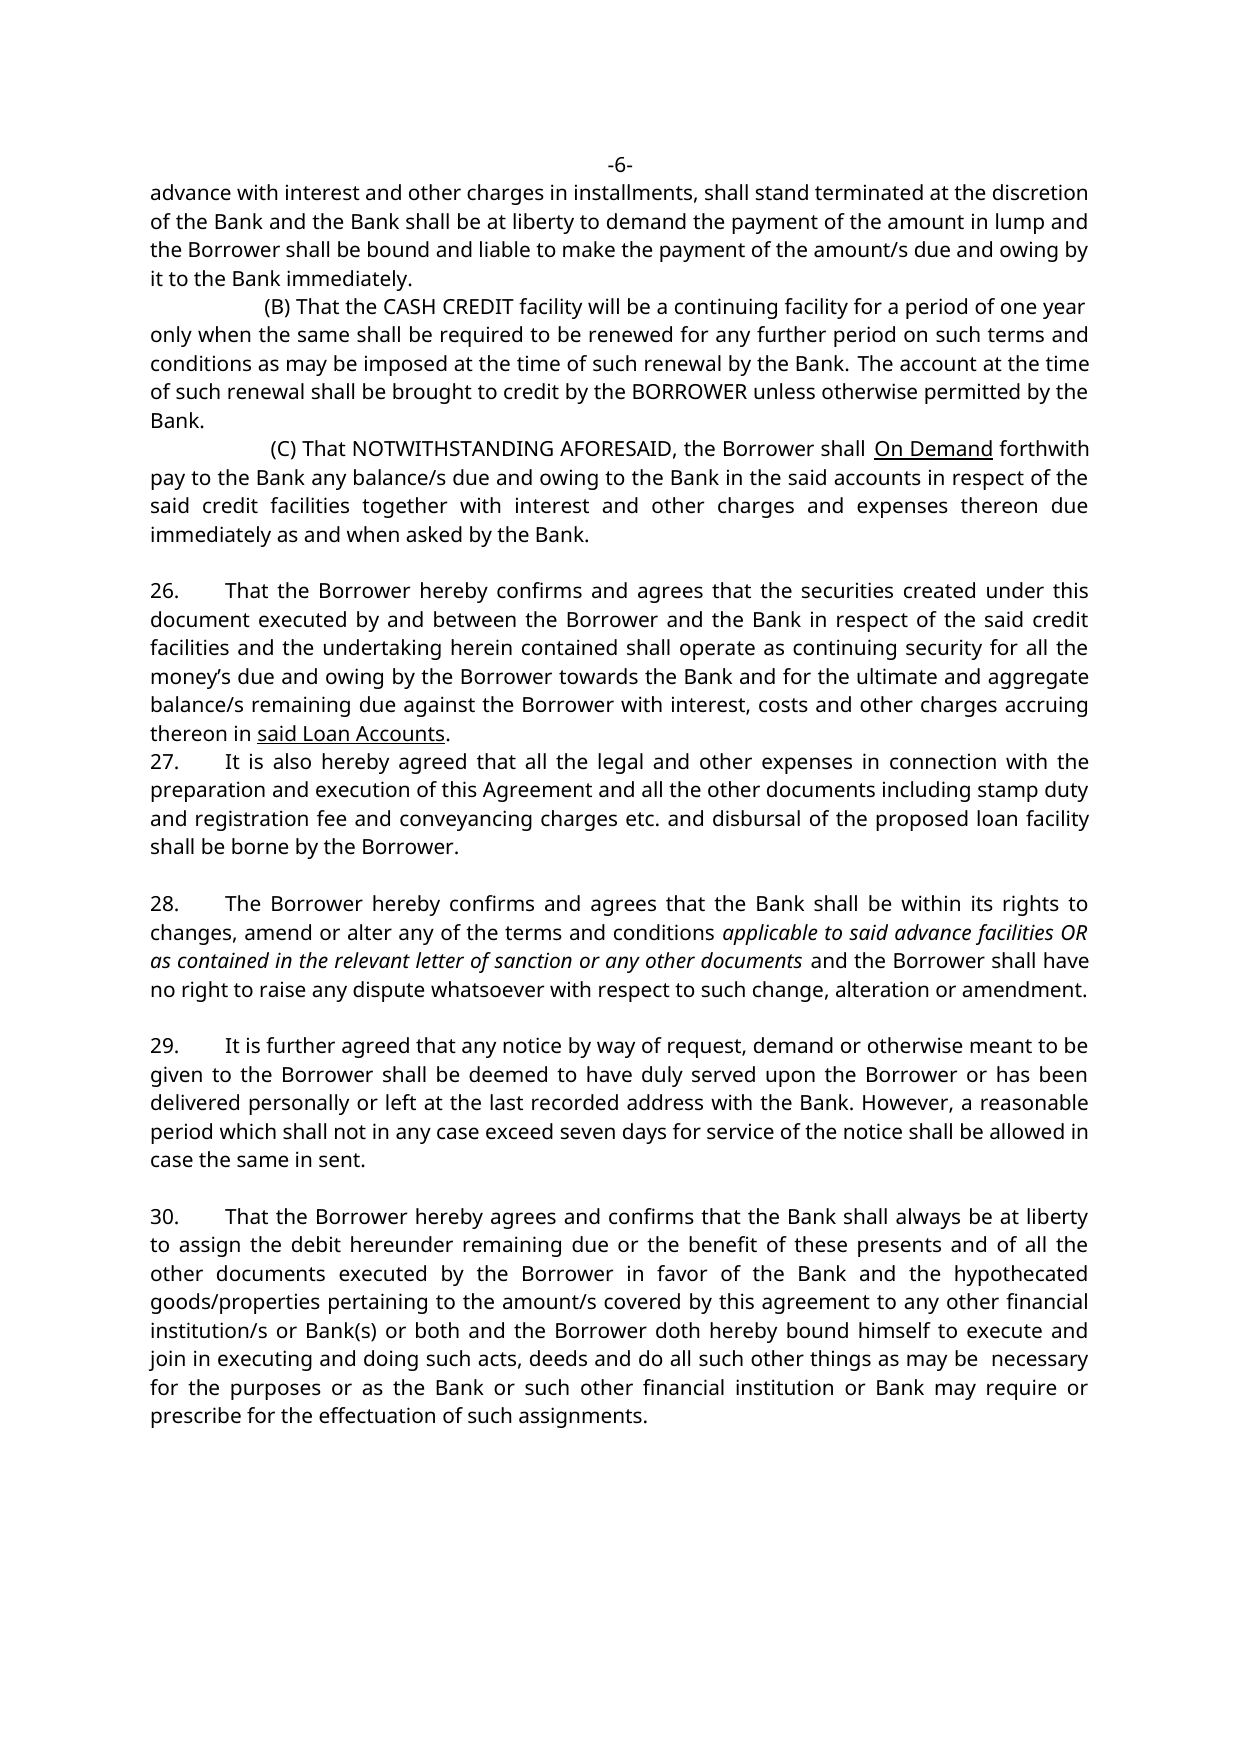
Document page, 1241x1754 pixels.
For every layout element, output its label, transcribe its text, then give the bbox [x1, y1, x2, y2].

text -6- [150, 150, 1090, 178]
text (B) That the CASH CREDIT facility will be a continuing facility for a period of one year only when the same shall be required to be renewed for any further period on such terms and conditions as may be imposed at the time of such renewal by the Bank. The account at the time of such renewal shall be brought to credit by the BORROWER unless otherwise permitted by the Bank. [150, 292, 1090, 434]
text 29. It is further agreed that any notice by way of request, demand or otherwise meant to be given to the Borrower shall be deemed to have duly served upon the Borrower or has been delivered personally or left at the last recorded address with the Bank. However, a reasonable period which shall not in any case exceed seven days for service of the notice shall be allowed in case the same in sent. [150, 1032, 1090, 1174]
text 27. It is also hereby agreed that all the legal and other expenses in connection with the preparation and execution of this Agreement and all the other documents including stamp duty and registration fee and conveyancing charges etc. and disbursal of the proposed loan facility shall be borne by the Borrower. [150, 747, 1090, 861]
text 30. That the Borrower hereby agrees and confirms that the Bank shall always be at liberty to assign the debit hereunder remaining due or the benefit of these presents and of all the other documents executed by the Borrower in favor of the Bank and the hypothecated goods/properties pertaining to the amount/s covered by this agreement to any other financial institution/s or Bank(s) or both and the Borrower doth hereby bound himself to execute and join in executing and doing such acts, deeds and do all such other things as may be necessary for the purposes or as the Bank or such other financial institution or Bank may require or prescribe for the effectuation of such assignments. [150, 1202, 1090, 1430]
text advance with interest and other charges in installments, shall stand terminated at the discretion of the Bank and the Bank shall be at liberty to demand the payment of the amount in lump and the Borrower shall be bound and liable to make the payment of the amount/s due and owing by it to the Bank immediately. [150, 178, 1090, 292]
text 28. The Borrower hereby confirms and agrees that the Bank shall be within its rights to changes, amend or alter any of the terms and conditions applicable to said advance facilities OR as contained in the relevant letter of sanction or any other documents and the Borrower shall have no right to raise any dispute whatsoever with respect to such change, alteration or amendment. [150, 889, 1090, 1003]
text (C) That NOTWITHSTANDING AFORESAID, the Borrower shall On Demand forthwith pay to the Bank any balance/s due and owing to the Bank in the said accounts in respect of the said credit facilities together with interest and other charges and expenses thereon due immediately as and when asked by the Bank. [150, 434, 1090, 548]
text 26. That the Borrower hereby confirms and agrees that the securities created under this document executed by and between the Borrower and the Bank in respect of the said credit facilities and the undertaking herein contained shall operate as continuing security for all the money’s due and owing by the Borrower towards the Bank and for the ultimate and aggregate balance/s remaining due against the Borrower with interest, costs and other charges accruing thereon in said Loan Accounts. [150, 577, 1090, 747]
